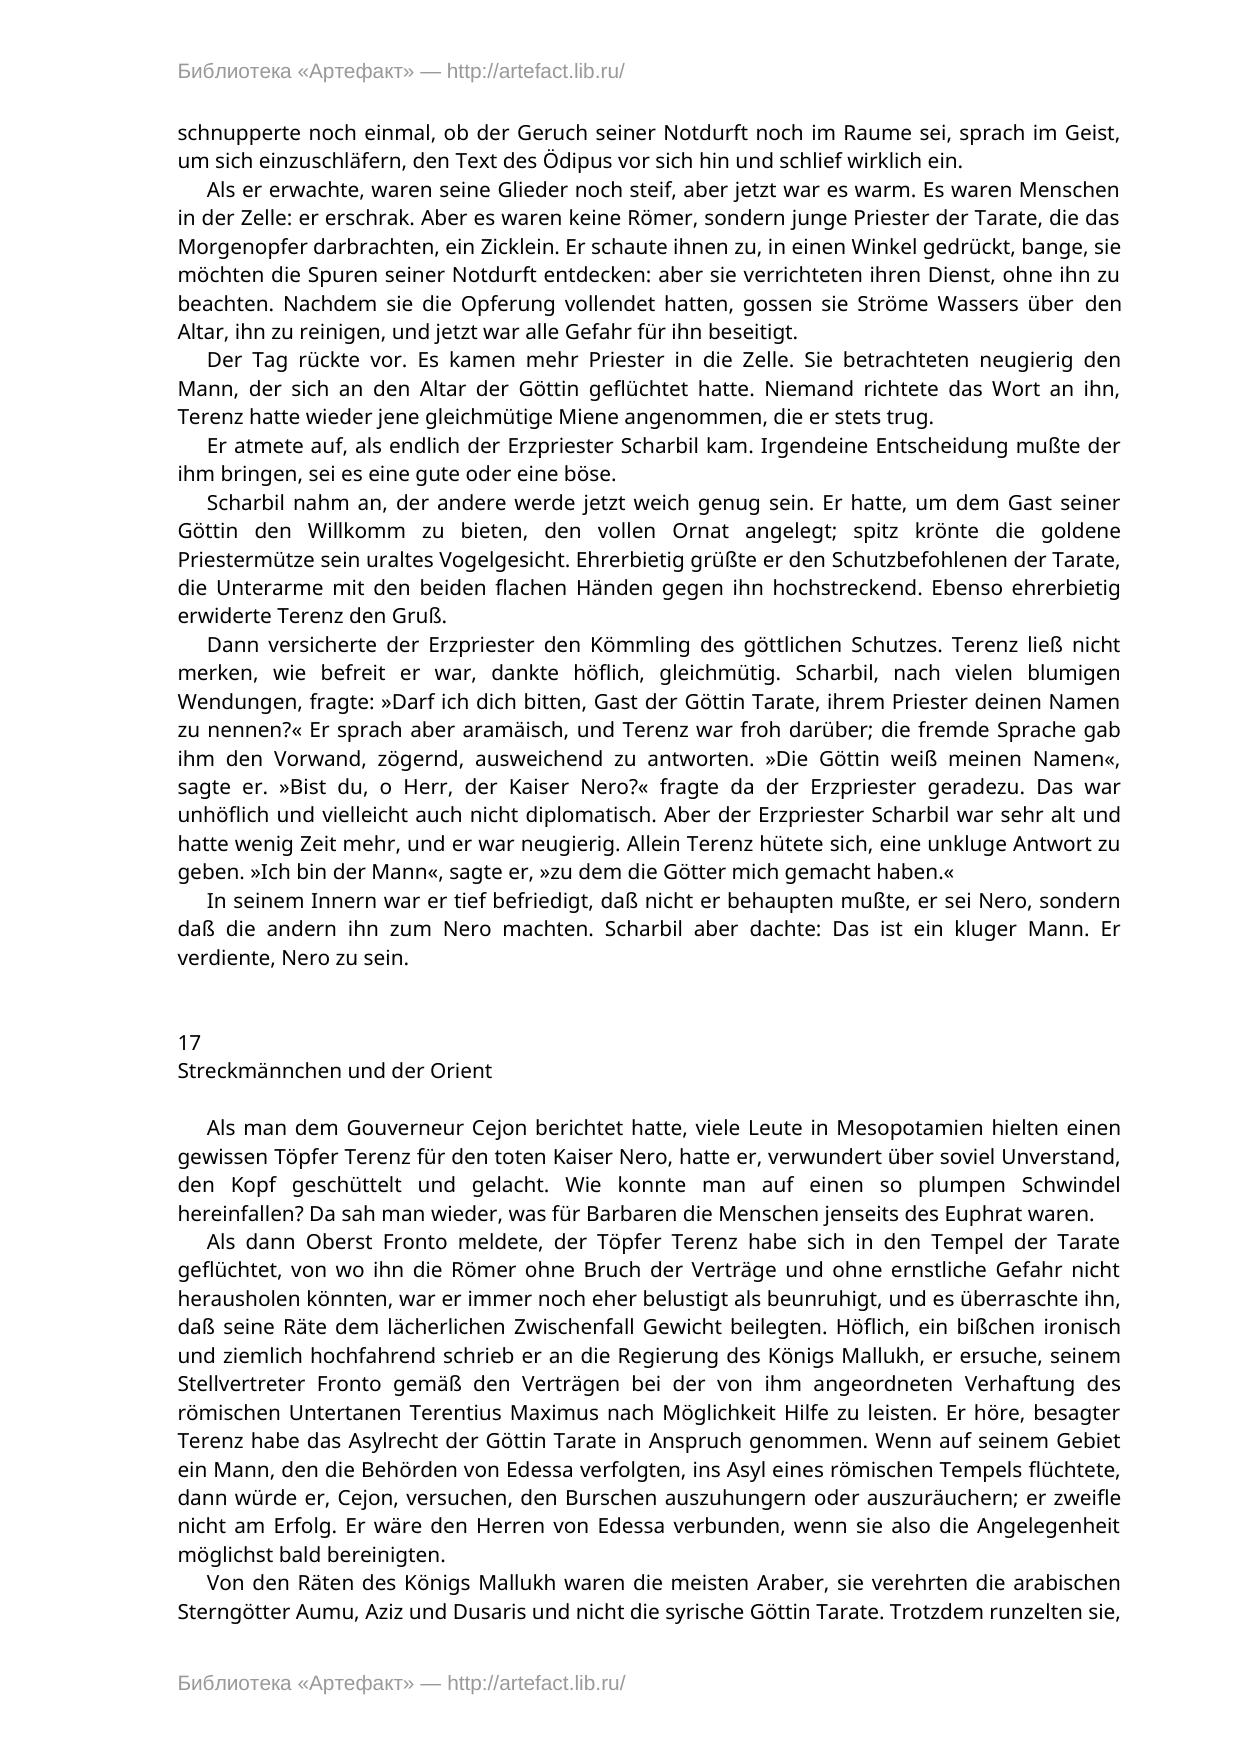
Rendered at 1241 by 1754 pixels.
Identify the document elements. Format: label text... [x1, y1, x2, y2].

text In seinem Innern war er tief befriedigt, daß nicht er behaupten mußte, er sei Nero, sondern daß die andern ihn zum Nero machten. Scharbil aber dachte: Das ist ein kluger Mann. Er verdiente, Nero zu sein. [177, 886, 1122, 971]
subtitle 17 [177, 1028, 1122, 1057]
text Er atmete auf, als endlich der Erzpriester Scharbil kam. Irgendeine Entscheidung mußte der ihm bringen, sei es eine gute oder eine böse. [177, 431, 1122, 488]
subtitle Streckmännchen und der Orient [177, 1057, 1122, 1085]
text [177, 118, 1122, 175]
text Scharbil nahm an, der andere werde jetzt weich genug sein. Er hatte, um dem Gast seiner Göttin den Willkomm zu bieten, den vollen Ornat angelegt; spitz krönte die goldene Priestermütze sein uraltes Vogelgesicht. Ehrerbietig grüßte er den Schutzbefohlenen der Tarate, die Unterarme mit den beiden flachen Händen gegen ihn hochstreckend. Ebenso ehrerbietig erwiderte Terenz den Gruß. [177, 488, 1122, 630]
text Als er erwachte, waren seine Glieder noch steif, aber jetzt war es warm. Es waren Menschen in der Zelle: er erschrak. Aber es waren keine Römer, sondern junge Priester der Tarate, die das Morgenopfer darbrachten, ein Zicklein. Er schaute ihnen zu, in einen Winkel gedrückt, bange, sie möchten die Spuren seiner Notdurft entdecken: aber sie verrichteten ihren Dienst, ohne ihn zu beachten. Nachdem sie die Opferung vollendet hatten, gossen sie Ströme Wassers über den Altar, ihn zu reinigen, und jetzt war alle Gefahr für ihn beseitigt. [177, 175, 1122, 346]
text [177, 1568, 1122, 1625]
text Als man dem Gouverneur Cejon berichtet hatte, viele Leute in Mesopotamien hielten einen gewissen Töpfer Terenz für den toten Kaiser Nero, hatte er, verwundert über soviel Unverstand, den Kopf geschüttelt und gelacht. Wie konnte man auf einen so plumpen Schwindel hereinfallen? Da sah man wieder, was für Barbaren die Menschen jenseits des Euphrat waren. [177, 1113, 1122, 1227]
text Dann versicherte der Erzpriester den Kömmling des göttlichen Schutzes. Terenz ließ nicht merken, wie befreit er war, dankte höflich, gleichmütig. Scharbil, nach vielen blumigen Wendungen, fragte: »Darf ich dich bitten, Gast der Göttin Tarate, ihrem Priester deinen Namen zu nennen?« Er sprach aber aramäisch, und Terenz war froh darüber; die fremde Sprache gab ihm den Vorwand, zögernd, ausweichend zu antworten. »Die Göttin weiß meinen Namen«, sagte er. »Bist du, o Herr, der Kaiser Nero?« fragte da der Erzpriester geradezu. Das war unhöflich und vielleicht auch nicht diplomatisch. Aber der Erzpriester Scharbil war sehr alt und hatte wenig Zeit mehr, und er war neugierig. Allein Terenz hütete sich, eine unkluge Antwort zu geben. »Ich bin der Mann«, sagte er, »zu dem die Götter mich gemacht haben.« [177, 630, 1122, 886]
text Als dann Oberst Fronto meldete, der Töpfer Terenz habe sich in den Tempel der Tarate geflüchtet, von wo ihn die Römer ohne Bruch der Verträge und ohne ernstliche Gefahr nicht herausholen könnten, war er immer noch eher belustigt als beunruhigt, und es überraschte ihn, daß seine Räte dem lächerlichen Zwischenfall Gewicht beilegten. Höflich, ein bißchen ironisch und ziemlich hochfahrend schrieb er an die Regierung des Königs Mallukh, er ersuche, seinem Stellvertreter Fronto gemäß den Verträgen bei der von ihm angeordneten Verhaftung des römischen Untertanen Terentius Maximus nach Möglichkeit Hilfe zu leisten. Er höre, besagter Terenz habe das Asylrecht der Göttin Tarate in Anspruch genommen. Wenn auf seinem Gebiet ein Mann, den die Behörden von Edessa verfolgten, ins Asyl eines römischen Tempels flüchtete, dann würde er, Cejon, versuchen, den Burschen auszuhungern oder auszuräuchern; er zweifle nicht am Erfolg. Er wäre den Herren von Edessa verbunden, wenn sie also die Angelegenheit möglichst bald bereinigten. [177, 1227, 1122, 1568]
text Der Tag rückte vor. Es kamen mehr Priester in die Zelle. Sie betrachteten neugierig den Mann, der sich an den Altar der Göttin geflüchtet hatte. Niemand richtete das Wort an ihn, Terenz hatte wieder jene gleichmütige Miene angenommen, die er stets trug. [177, 346, 1122, 431]
